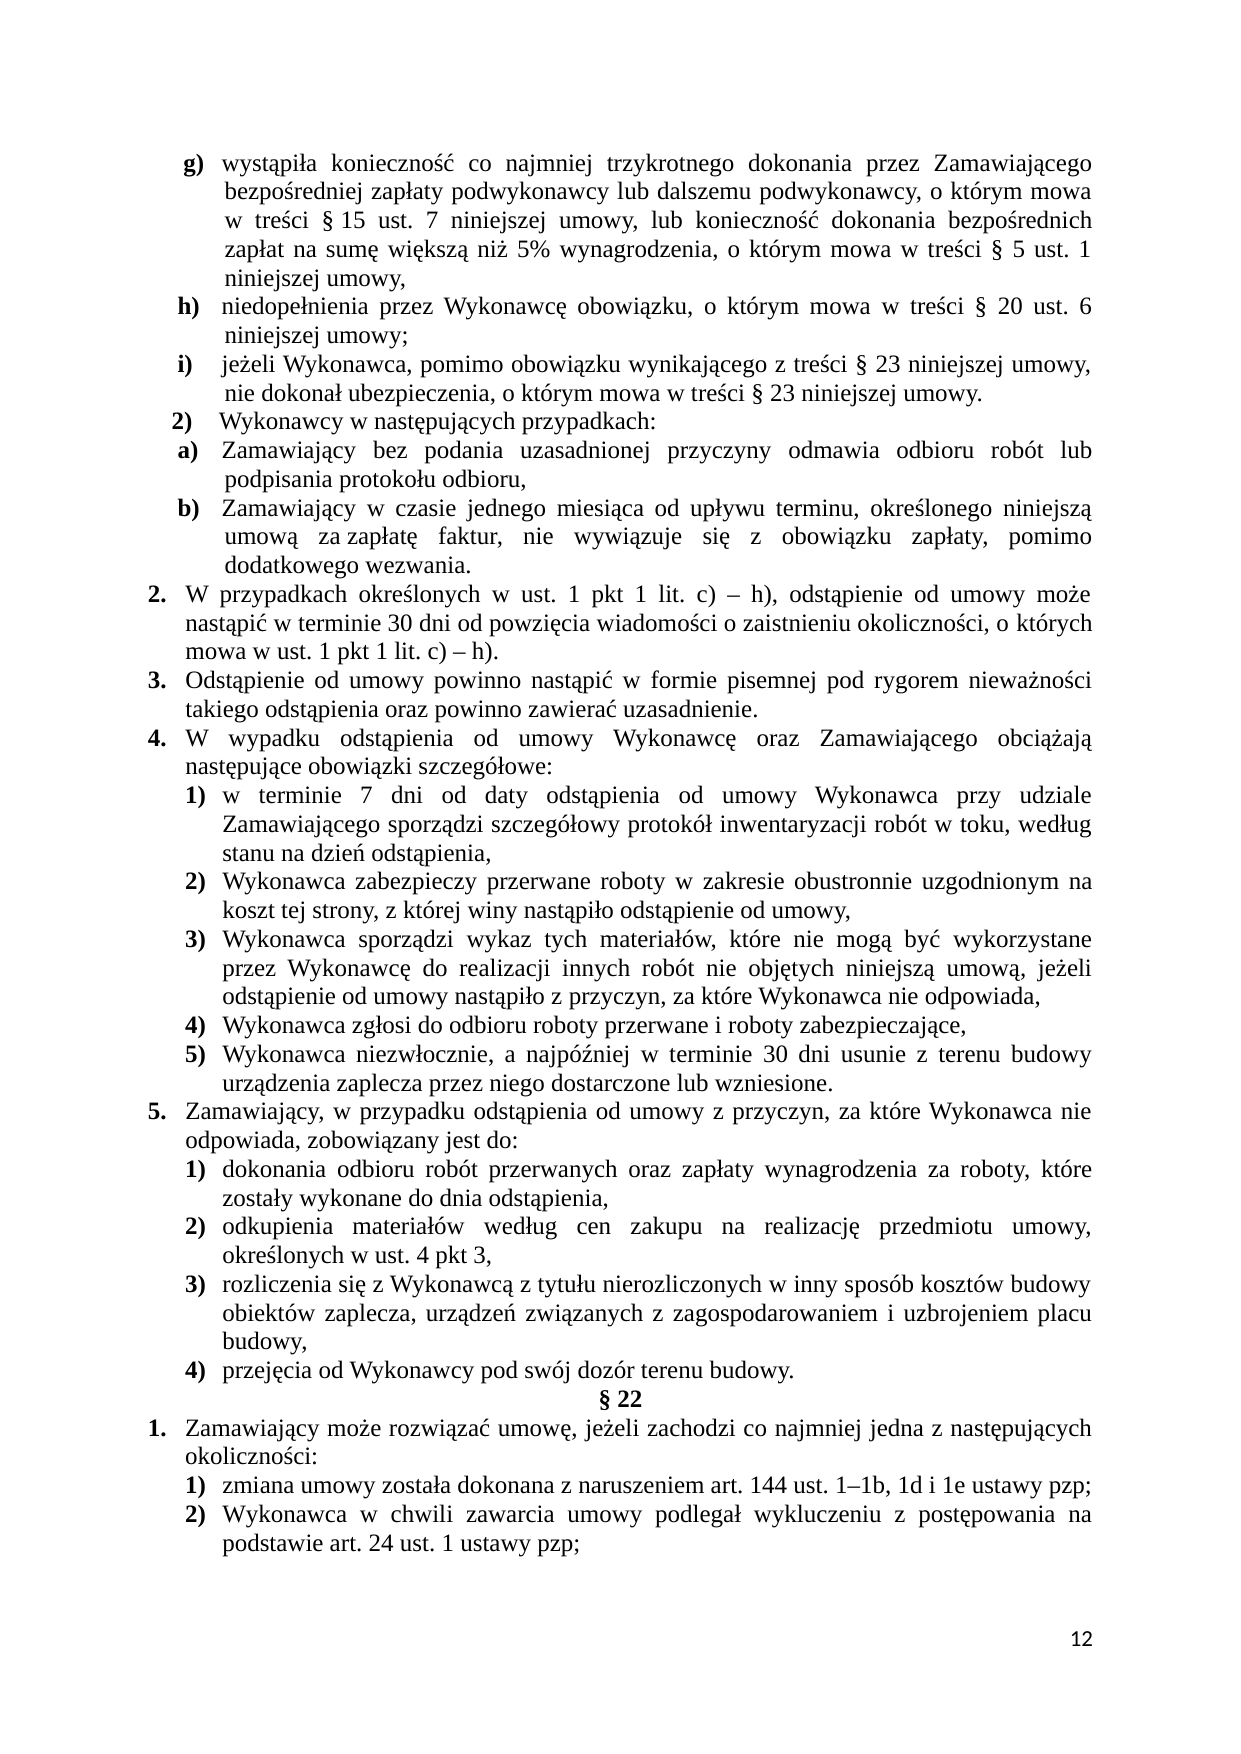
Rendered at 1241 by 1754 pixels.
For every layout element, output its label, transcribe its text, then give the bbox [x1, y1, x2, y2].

list w terminie 7 dni od daty odstąpienia od umowy Wykonawca przy udziale Zamawiającego sporządzi szczegółowy protokół inwentaryzacji robót w toku, według stanu na dzień odstąpienia, [185, 780, 1093, 866]
list Odstąpienie od umowy powinno nastąpić w formie pisemnej pod rygorem nieważności takiego odstąpienia oraz powinno zawierać uzasadnienie. [148, 665, 1093, 723]
list Zamawiający może rozwiązać umowę, jeżeli zachodzi co najmniej jedna z następujących okoliczności: [148, 1413, 1093, 1470]
text § 22 [148, 1384, 1093, 1413]
list Wykonawca niezwłocznie, a najpóźniej w terminie 30 dni usunie z terenu budowy urządzenia zaplecza przez niego dostarczone lub wzniesione. [185, 1039, 1093, 1096]
list W przypadkach określonych w ust. 1 pkt 1 lit. c) – h), odstąpienie od umowy może nastąpić w terminie 30 dni od powzięcia wiadomości o zaistnieniu okoliczności, o których mowa w ust. 1 pkt 1 lit. c) – h). [148, 579, 1093, 665]
list jeżeli Wykonawca, pomimo obowiązku wynikającego z treści § 23 niniejszej umowy, nie dokonał ubezpieczenia, o którym mowa w treści § 23 niniejszej umowy. [177, 349, 1093, 406]
list W wypadku odstąpienia od umowy Wykonawcę oraz Zamawiającego obciążają następujące obowiązki szczegółowe: [148, 723, 1093, 780]
list Wykonawca zgłosi do odbioru roboty przerwane i roboty zabezpieczające, [185, 1010, 1093, 1039]
list zmiana umowy została dokonana z naruszeniem art. 144 ust. 1–1b, 1d i 1e ustawy pzp; [185, 1470, 1093, 1499]
list Wykonawcy w następujących przypadkach: [171, 406, 1093, 435]
list Wykonawca w chwili zawarcia umowy podlegał wykluczeniu z postępowania na podstawie art. 24 ust. 1 ustawy pzp; [185, 1499, 1093, 1556]
list odkupienia materiałów według cen zakupu na realizację przedmiotu umowy, określonych w ust. 4 pkt 3, [185, 1211, 1093, 1269]
list dokonania odbioru robót przerwanych oraz zapłaty wynagrodzenia za roboty, które zostały wykonane do dnia odstąpienia, [185, 1154, 1093, 1211]
list niedopełnienia przez Wykonawcę obowiązku, o którym mowa w treści § 20 ust. 6 niniejszej umowy; [177, 291, 1093, 349]
list Zamawiający, w przypadku odstąpienia od umowy z przyczyn, za które Wykonawca nie odpowiada, zobowiązany jest do: [148, 1096, 1093, 1154]
list wystąpiła konieczność co najmniej trzykrotnego dokonania przez Zamawiającego bezpośredniej zapłaty podwykonawcy lub dalszemu podwykonawcy, o którym mowa w treści § 15 ust. 7 niniejszej umowy, lub konieczność dokonania bezpośrednich zapłat na sumę większą niż 5% wynagrodzenia, o którym mowa w treści § 5 ust. 1 niniejszej umowy, [183, 148, 1093, 291]
list Zamawiający w czasie jednego miesiąca od upływu terminu, określonego niniejszą umową za zapłatę faktur, nie wywiązuje się z obowiązku zapłaty, pomimo dodatkowego wezwania. [177, 493, 1093, 579]
list rozliczenia się z Wykonawcą z tytułu nierozliczonych w inny sposób kosztów budowy obiektów zaplecza, urządzeń związanych z zagospodarowaniem i uzbrojeniem placu budowy, [185, 1269, 1093, 1355]
list przejęcia od Wykonawcy pod swój dozór terenu budowy. [185, 1355, 1093, 1384]
list Zamawiający bez podania uzasadnionej przyczyny odmawia odbioru robót lub podpisania protokołu odbioru, [177, 435, 1093, 493]
list Wykonawca sporządzi wykaz tych materiałów, które nie mogą być wykorzystane przez Wykonawcę do realizacji innych robót nie objętych niniejszą umową, jeżeli odstąpienie od umowy nastąpiło z przyczyn, za które Wykonawca nie odpowiada, [185, 924, 1093, 1010]
list Wykonawca zabezpieczy przerwane roboty w zakresie obustronnie uzgodnionym na koszt tej strony, z której winy nastąpiło odstąpienie od umowy, [185, 866, 1093, 924]
